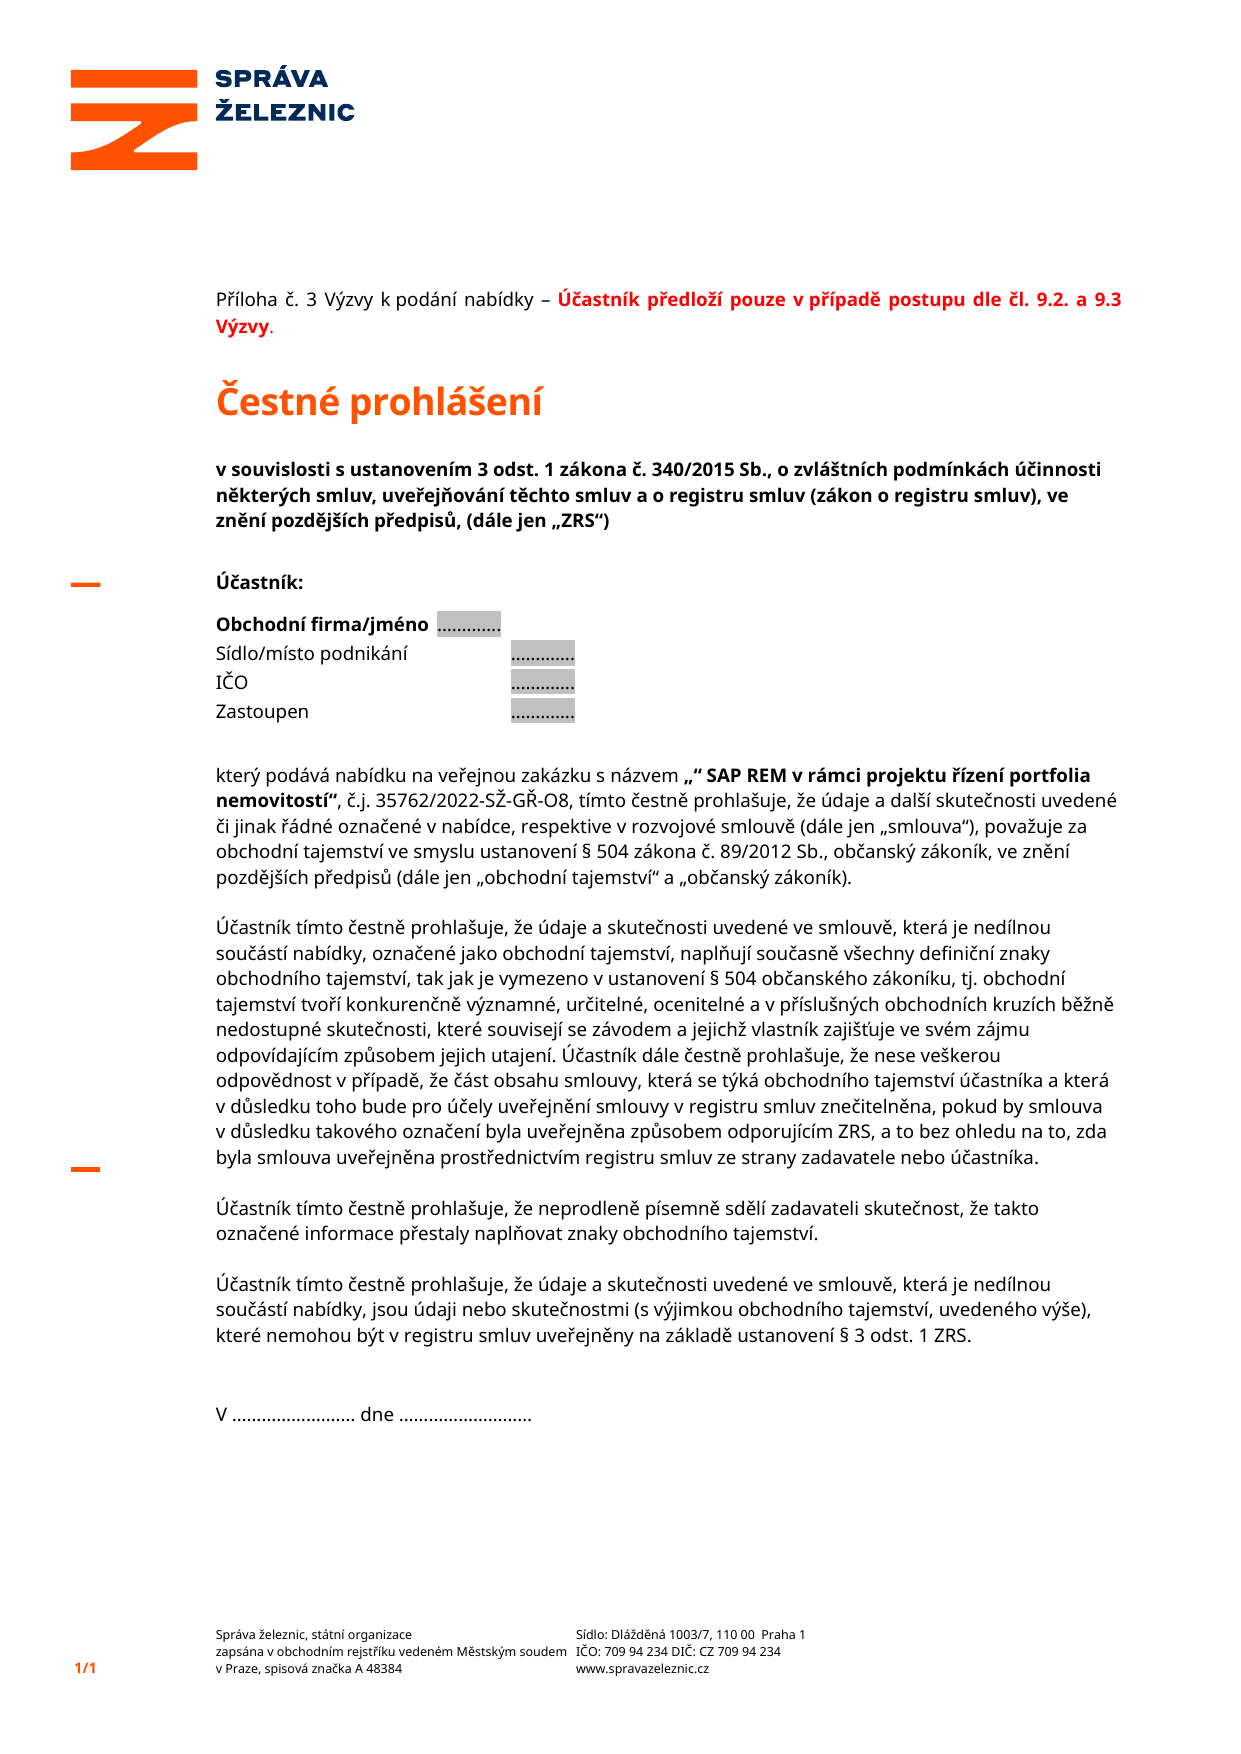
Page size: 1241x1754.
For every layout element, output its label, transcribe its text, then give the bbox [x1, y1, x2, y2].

text Zastoupen …………. [216, 695, 1122, 724]
text Účastník tímto čestně prohlašuje, že neprodleně písemně sdělí zadavateli skutečnost, že takto označené informace přestaly naplňovat znaky obchodního tajemství. [216, 1195, 1122, 1246]
text v souvislosti s ustanovením 3 odst. 1 zákona č. 340/2015 Sb., o zvláštních podmínkách účinnosti některých smluv, uveřejňování těchto smluv a o registru smluv (zákon o registru smluv), ve znění pozdějších předpisů, (dále jen „ZRS“) [216, 456, 1122, 533]
text Příloha č. 3 Výzvy k podání nabídky – Účastník předloží pouze v případě postupu dle čl. 9.2. a 9.3 Výzvy. [216, 286, 1122, 339]
subtitle Čestné prohlášení [216, 375, 1122, 426]
text V ………………….… dne ……………………… [216, 1398, 1121, 1427]
text Účastník: [216, 565, 1122, 596]
text který podává nabídku na veřejnou zakázku s názvem „“ SAP REM v rámci projektu řízení portfolia nemovitostí“, č.j. 35762/2022-SŽ-GŘ-O8, tímto čestně prohlašuje, že údaje a další skutečnosti uvedené či jinak řádné označené v nabídce, respektive v rozvojové smlouvě (dále jen „smlouva“), považuje za obchodní tajemství ve smyslu ustanovení § 504 zákona č. 89/2012 Sb., občanský zákoník, ve znění pozdějších předpisů (dále jen „obchodní tajemství“ a „občanský zákoník). [216, 762, 1122, 889]
text Sídlo/místo podnikání …………. [216, 637, 1122, 666]
text Obchodní firma/jméno …………. [216, 608, 1122, 637]
text Účastník tímto čestně prohlašuje, že údaje a skutečnosti uvedené ve smlouvě, která je nedílnou součástí nabídky, jsou údaji nebo skutečnostmi (s výjimkou obchodního tajemství, uvedeného výše), které nemohou být v registru smluv uveřejněny na základě ustanovení § 3 odst. 1 ZRS. [216, 1271, 1122, 1347]
text Účastník tímto čestně prohlašuje, že údaje a skutečnosti uvedené ve smlouvě, která je nedílnou součástí nabídky, označené jako obchodní tajemství, naplňují současně všechny definiční znaky obchodního tajemství, tak jak je vymezeno v ustanovení § 504 občanského zákoníku, tj. obchodní tajemství tvoří konkurenčně významné, určitelné, ocenitelné a v příslušných obchodních kruzích běžně nedostupné skutečnosti, které souvisejí se závodem a jejichž vlastník zajišťuje ve svém zájmu odpovídajícím způsobem jejich utajení. Účastník dále čestně prohlašuje, že nese veškerou odpovědnost v případě, že část obsahu smlouvy, která se týká obchodního tajemství účastníka a která v důsledku toho bude pro účely uveřejnění smlouvy v registru smluv znečitelněna, pokud by smlouva v důsledku takového označení byla uveřejněna způsobem odporujícím ZRS, a to bez ohledu na to, zda byla smlouva uveřejněna prostřednictvím registru smluv ze strany zadavatele nebo účastníka. [216, 914, 1122, 1170]
text IČO …………. [216, 666, 1122, 695]
